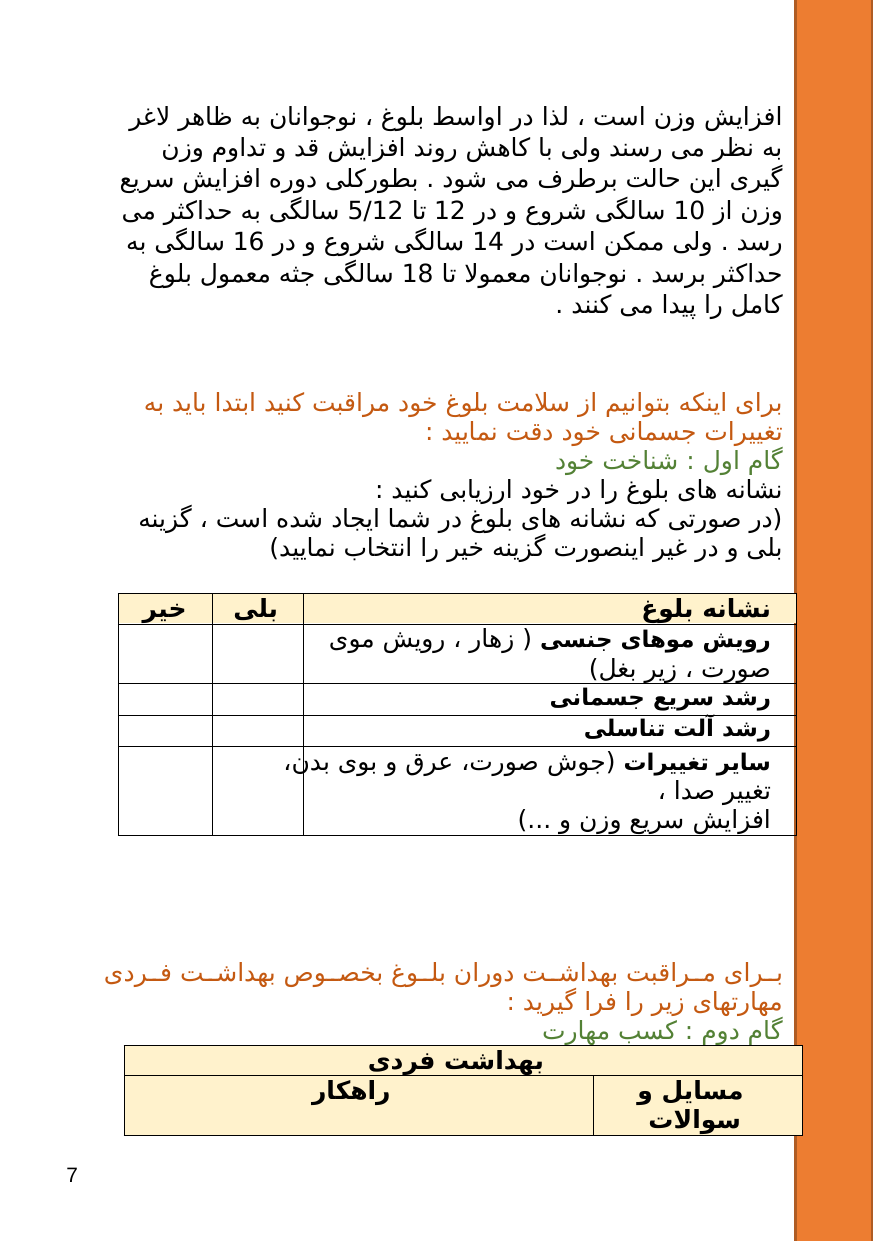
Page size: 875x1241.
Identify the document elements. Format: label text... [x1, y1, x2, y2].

table_cell [119, 684, 212, 714]
table_header بهداشت فردی [125, 1046, 802, 1075]
table_cell [119, 747, 212, 834]
table_cell رشد سریع جسمانی [304, 684, 796, 714]
table_cell [213, 747, 303, 834]
text (در صورتی که نشانه های بلوغ در شما ایجاد شده است ، گزینه بلی و در غیر اینصورت گزینه خیر را انتخاب نمایید) [103, 504, 783, 563]
table_cell سایر تغییرات (جوش صورت، عرق و بوی بدن، تغییر صدا ، افزایش سریع وزن و ...) [304, 747, 796, 834]
table_cell رویش موهای جنسی ( زهار ، رویش موی صورت ، زیر بغل) [304, 625, 796, 683]
table_cell راهکار [125, 1076, 593, 1135]
table_header نشانه بلوغ [304, 594, 796, 623]
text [103, 102, 783, 320]
table_cell رشد آلت تناسلی [304, 716, 796, 746]
table_header بلی [213, 594, 303, 623]
text نشانه های بلوغ را در خود ارزیابی کنید : [44, 475, 783, 504]
table_cell [213, 625, 303, 683]
text گام دوم : کسب مهارت [103, 1016, 783, 1045]
list برای مراقبت بهداشت دوران بلوغ بخصوص بهداشت فردی مهارتهای زیر را فرا گیرید : [103, 958, 783, 1016]
table_cell [119, 625, 212, 683]
table_cell [213, 684, 303, 714]
text برای اینکه بتوانیم از سلامت بلوغ خود مراقبت کنید ابتدا باید به تغییرات جسمانی خود دقت نمایید : [103, 388, 783, 446]
table_header خیر [119, 594, 212, 623]
table_cell [213, 716, 303, 746]
table_cell [119, 716, 212, 746]
text گام اول : شناخت خود [103, 446, 783, 475]
table_cell مسایل و سوالات [594, 1076, 802, 1135]
